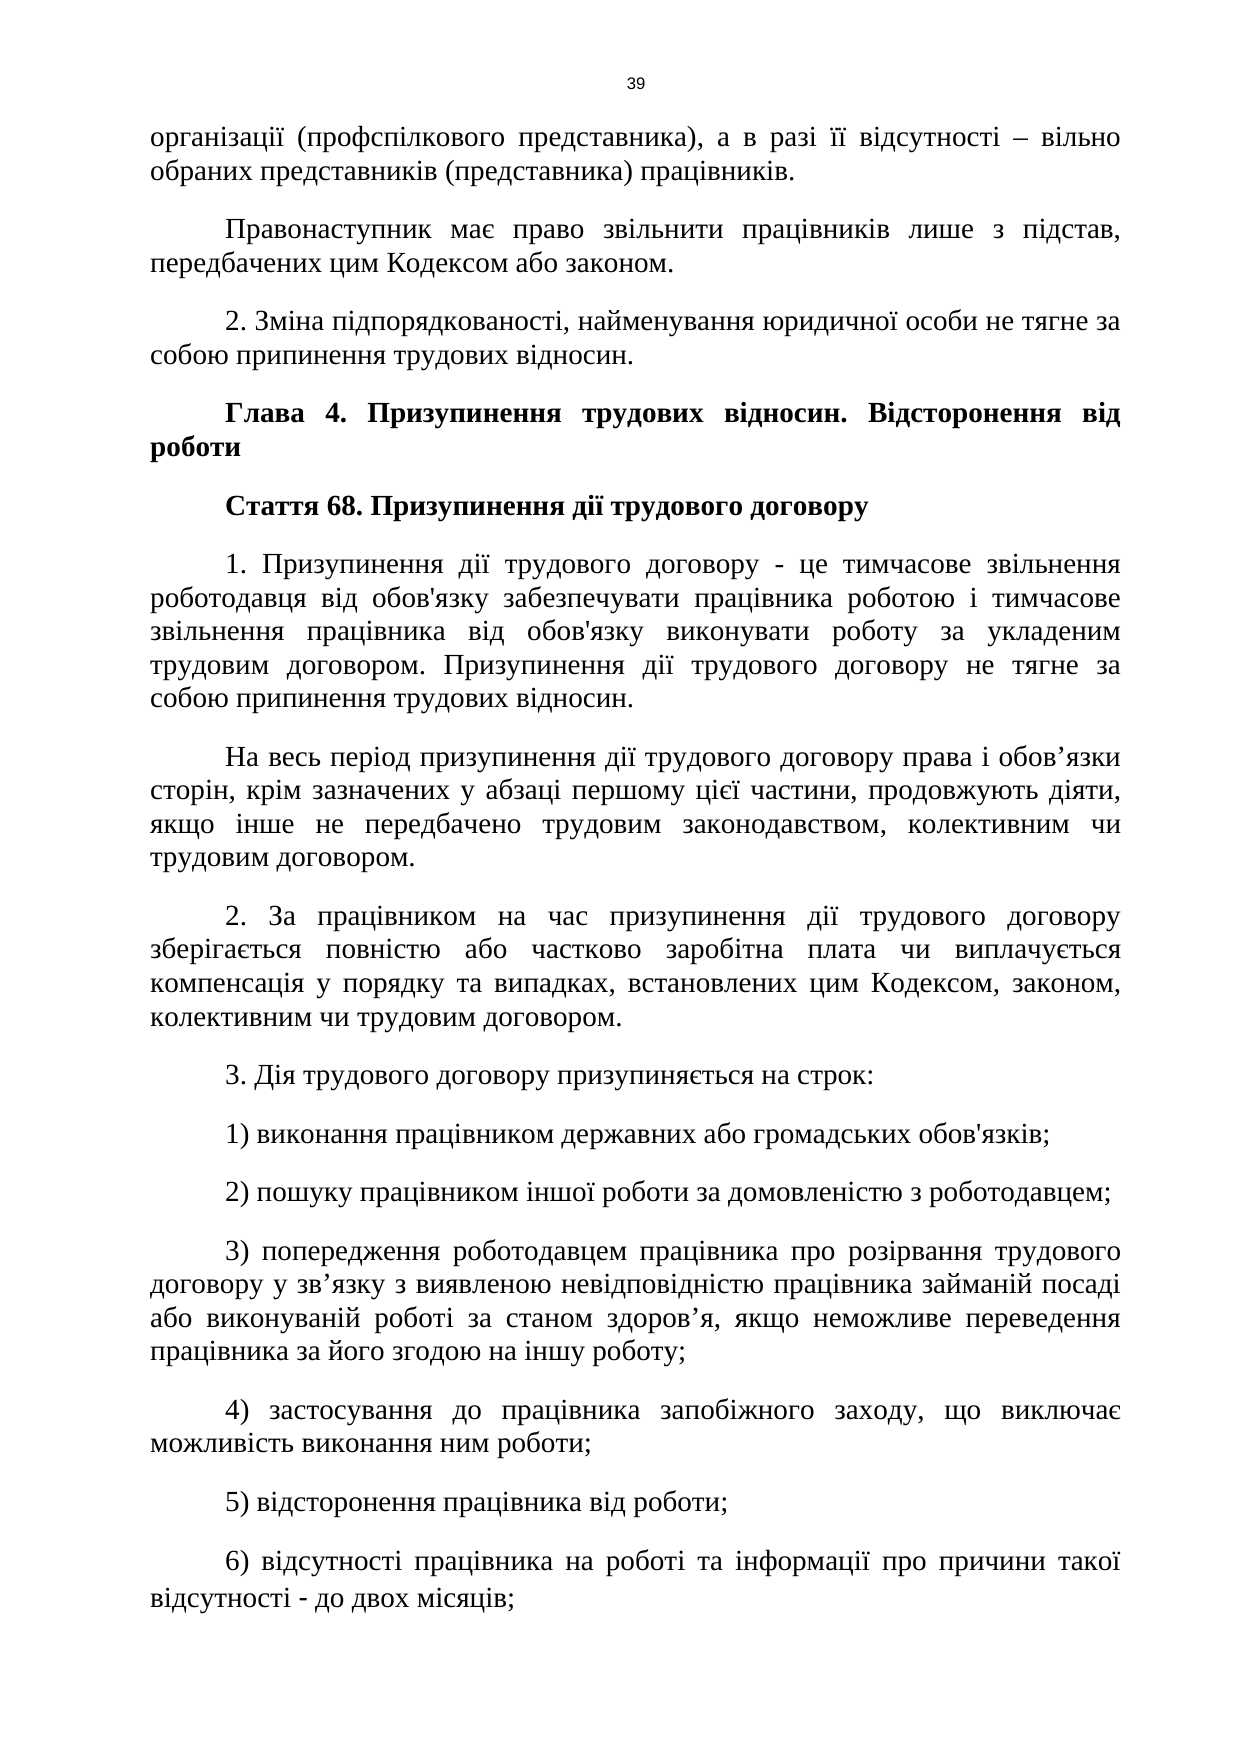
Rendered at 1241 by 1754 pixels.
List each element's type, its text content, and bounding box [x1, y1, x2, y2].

text 1. Призупинення дії трудового договору - це тимчасове звільнення роботодавця від обов'язку забезпечувати працівника роботою і тимчасове звільнення працівника від обов'язку виконувати роботу за укладеним трудовим договором. Призупинення дії трудового договору не тягне за собою припинення трудових відносин. [150, 546, 1122, 714]
text 5) відсторонення працівника від роботи; [150, 1484, 1122, 1518]
text 2. Зміна підпорядкованості, найменування юридичної особи не тягне за собою припинення трудових відносин. [150, 303, 1122, 371]
text Стаття 68. Призупинення дії трудового договору [150, 488, 1122, 521]
text Правонаступник має право звільнити працівників лише з підстав, передбачених цим Кодексом або законом. [150, 211, 1122, 278]
text 3) попередження роботодавцем працівника про розірвання трудового договору у зв’язку з виявленою невідповідністю працівника займаній посаді або виконуваній роботі за станом здоров’я, якщо неможливе переведення працівника за його згодою на іншу роботу; [150, 1233, 1122, 1367]
text 3. Дія трудового договору призупиняється на строк: [150, 1057, 1122, 1091]
text 2) пошуку працівником іншої роботи за домовленістю з роботодавцем; [150, 1174, 1122, 1208]
text 2. За працівником на час призупинення дії трудового договору зберігається повністю або частково заробітна плата чи виплачується компенсація у порядку та випадках, встановлених цим Кодексом, законом, колективним чи трудовим договором. [150, 898, 1122, 1032]
text 4) застосування до працівника запобіжного заходу, що виключає можливість виконання ним роботи; [150, 1392, 1122, 1459]
text 6) відсутності працівника на роботі та інформації про причини такої відсутності ‑ до двох місяців; [150, 1543, 1122, 1616]
text Глава 4. Призупинення трудових відносин. Відсторонення від роботи [150, 396, 1122, 463]
text 1) виконання працівником державних або громадських обов'язків; [150, 1116, 1122, 1149]
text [150, 119, 1122, 186]
text На весь період призупинення дії трудового договору права і обов’язки сторін, крім зазначених у абзаці першому цієї частини, продовжують діяти, якщо інше не передбачено трудовим законодавством, колективним чи трудовим договором. [150, 739, 1122, 873]
